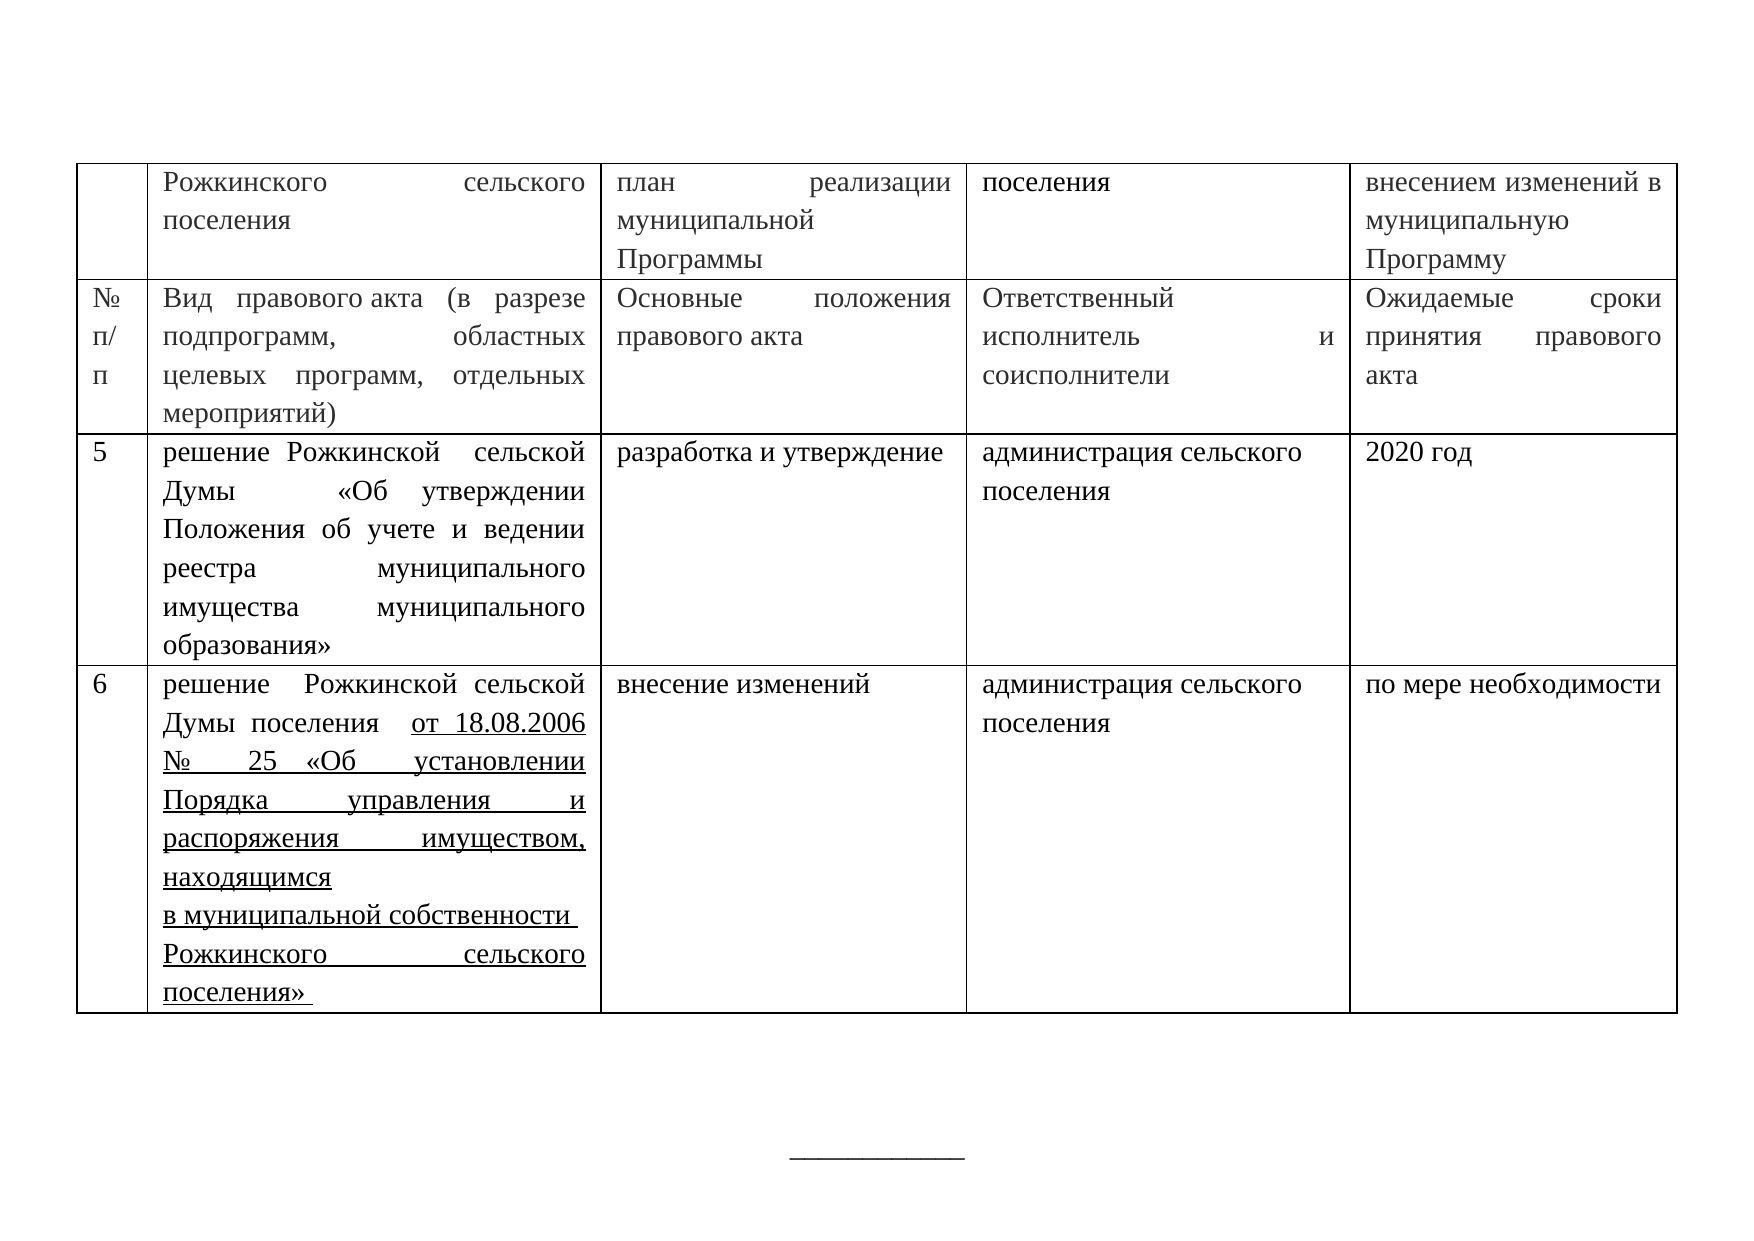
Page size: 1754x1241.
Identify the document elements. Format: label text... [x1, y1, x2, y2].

table_cell 6 [78, 666, 147, 1012]
table_cell решение Рожкинской сельской Думы поселения от 18.08.2006 № 25 «Об установлении Порядка управления и распоряжения имуществом, находящимся в муниципальной собственности Рожкинского сельского поселения» [148, 666, 600, 1012]
table_cell решение Рожкинской сельской Думы «Об утверждении Положения об учете и ведении реестра муниципального имущества муниципального образования» [148, 435, 600, 665]
table_cell № п/п [78, 280, 147, 433]
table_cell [967, 164, 1349, 278]
table_cell Ответственный исполнитель и соисполнители [967, 280, 1349, 433]
text ____________ [118, 1129, 1636, 1163]
table_cell по мере необходимости [1351, 666, 1676, 1012]
table_cell внесение изменений [602, 666, 966, 1012]
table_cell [148, 164, 600, 278]
table_cell администрация сельского поселения [967, 666, 1349, 1012]
table_cell разработка и утверждение [602, 435, 966, 665]
table_cell 5 [78, 435, 147, 665]
table_cell 2020 год [1351, 435, 1676, 665]
table_cell Вид правового акта (в разрезе подпрограмм, областных целевых программ, отдельных мероприятий) [148, 280, 600, 433]
table_cell Ожидаемые сроки принятия правового акта [1351, 280, 1676, 433]
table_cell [1351, 164, 1676, 278]
table_cell администрация сельского поселения [967, 435, 1349, 665]
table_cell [602, 164, 966, 278]
table_cell Основные положения правового акта [602, 280, 966, 433]
table_cell 4 [78, 164, 147, 278]
